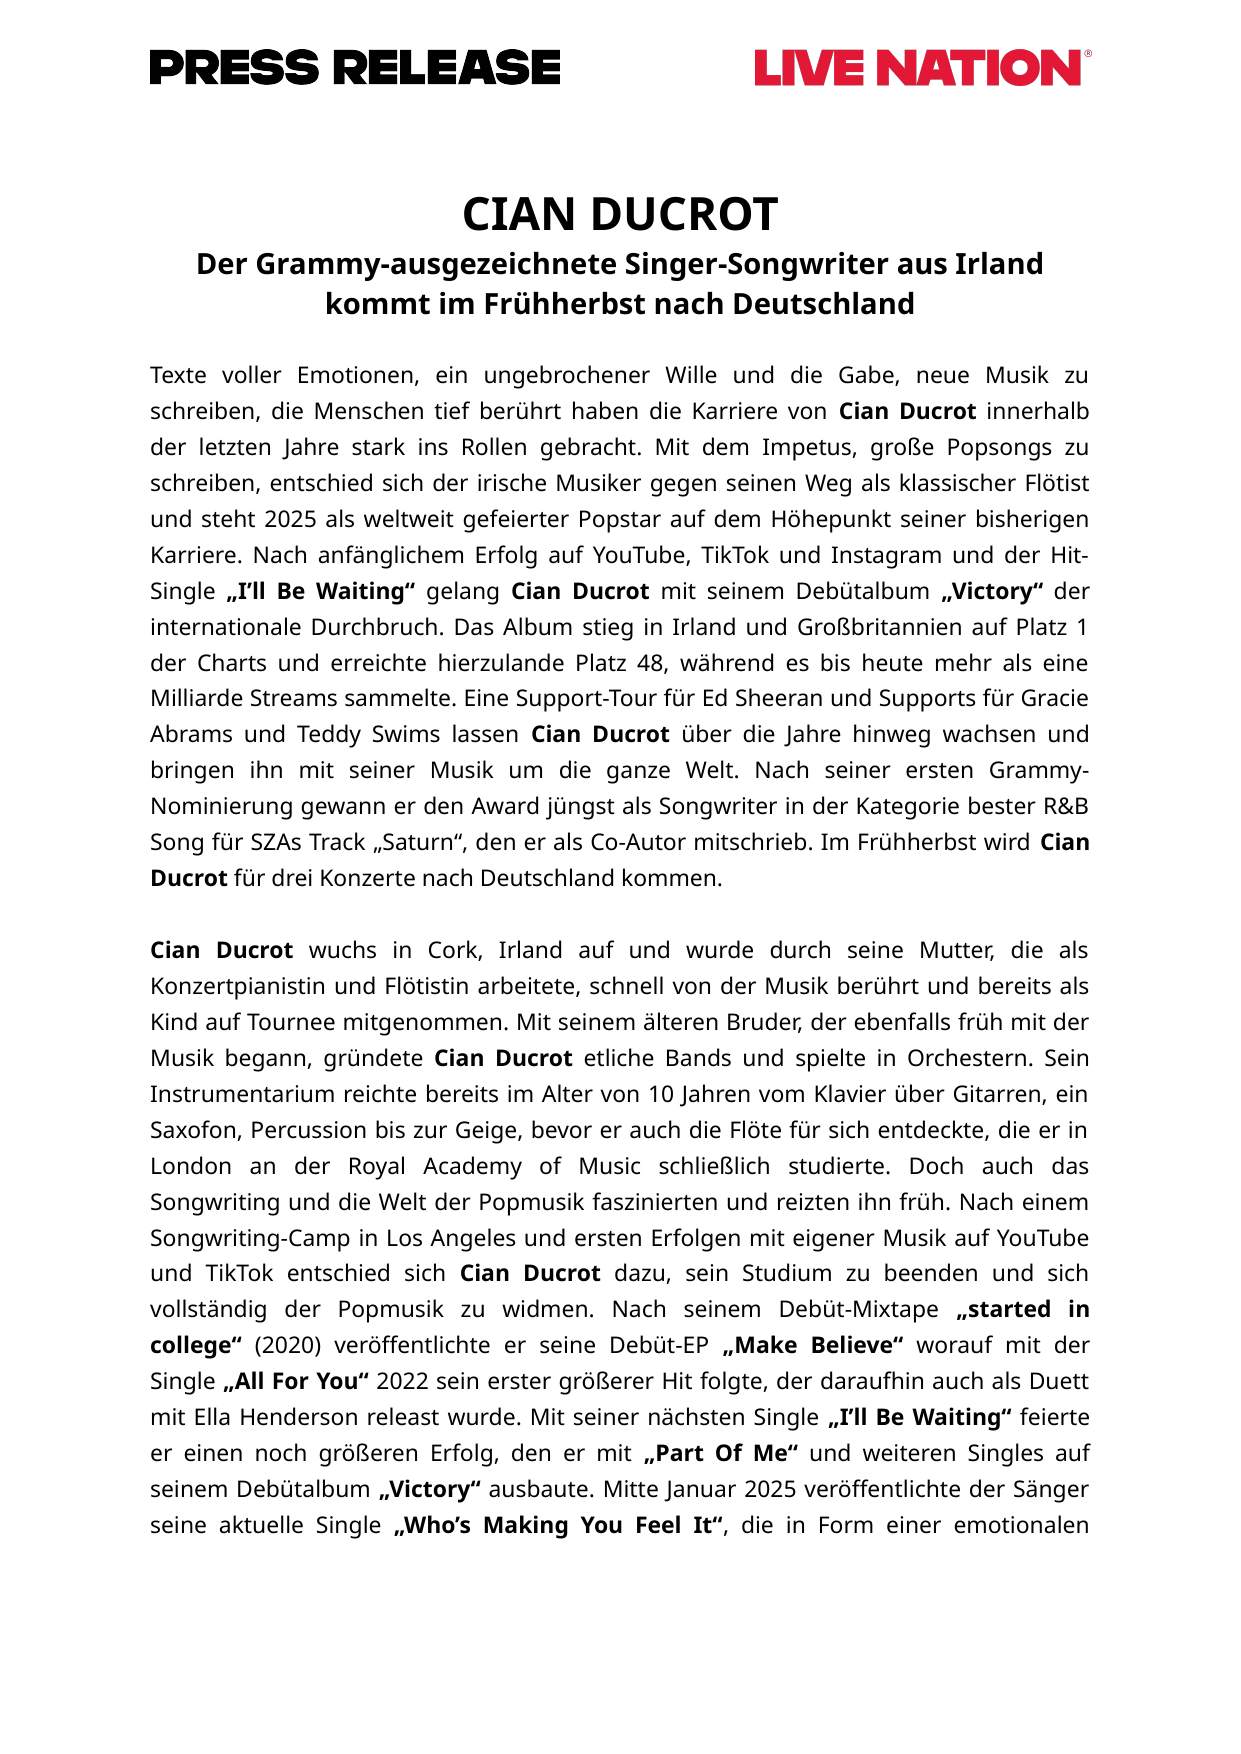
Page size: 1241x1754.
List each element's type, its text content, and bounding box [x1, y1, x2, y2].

picture [150, 49, 560, 85]
text Texte voller Emotionen, ein ungebrochener Wille und die Gabe, neue Musik zu schreiben, die Menschen tief berührt haben die Karriere von Cian Ducrot innerhalb der letzten Jahre stark ins Rollen gebracht. Mit dem Impetus, große Popsongs zu schreiben, entschied sich der irische Musiker gegen seinen Weg als klassischer Flötist und steht 2025 als weltweit gefeierter Popstar auf dem Höhepunkt seiner bisherigen Karriere. Nach anfänglichem Erfolg auf YouTube, TikTok und Instagram und der Hit-Single „I’ll Be Waiting“ gelang Cian Ducrot mit seinem Debütalbum „Victory“ der internationale Durchbruch. Das Album stieg in Irland und Großbritannien auf Platz 1 der Charts und erreichte hierzulande Platz 48, während es bis heute mehr als eine Milliarde Streams sammelte. Eine Support-Tour für Ed Sheeran und Supports für Gracie Abrams und Teddy Swims lassen Cian Ducrot über die Jahre hinweg wachsen und bringen ihn mit seiner Musik um die ganze Welt. Nach seiner ersten Grammy-Nominierung gewann er den Award jüngst als Songwriter in der Kategorie bester R&B Song für SZAs Track „Saturn“, den er als Co-Autor mitschrieb. Im Frühherbst wird Cian Ducrot für drei Konzerte nach Deutschland kommen. [150, 359, 1090, 893]
title CIAN DUCROT [150, 181, 1090, 244]
picture [755, 49, 1092, 86]
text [150, 934, 1090, 1540]
text Der Grammy-ausgezeichnete Singer-Songwriter aus Irland kommt im Frühherbst nach Deutschland [150, 244, 1090, 323]
